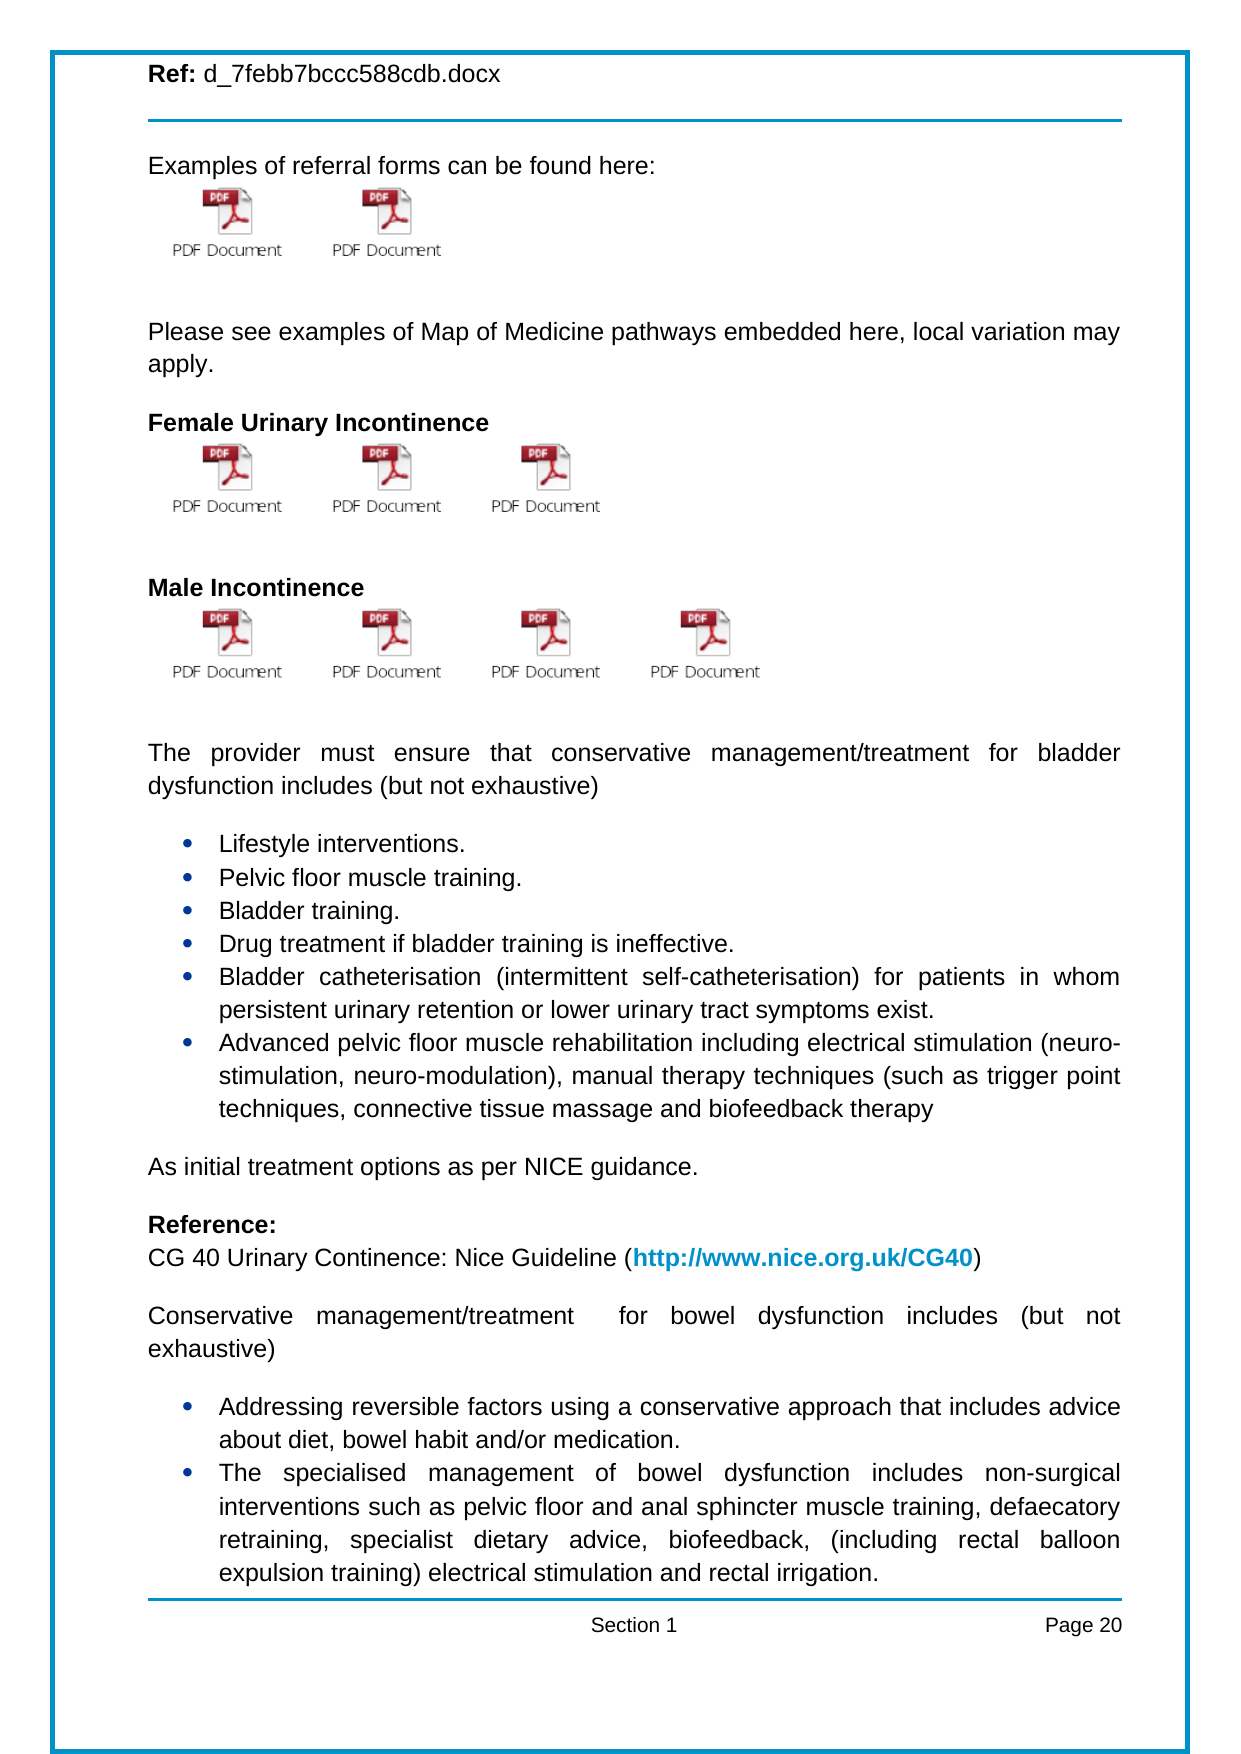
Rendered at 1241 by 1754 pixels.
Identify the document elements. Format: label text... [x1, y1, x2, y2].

text As initial treatment options as per guidance. [148, 1152, 1122, 1181]
text Conservative management/treatment for bowel dysfunction includes (but not exhaustive) [148, 1301, 1122, 1363]
list The specialised management of bowel dysfunction includes non-surgical interventions such as pelvic floor and anal sphincter muscle training, defaecatory retraining, specialist dietary advice, biofeedback, (including rectal balloon expulsion training) electrical stimulation and rectal irrigation. [183, 1458, 1122, 1586]
list Bladder catheterisation (intermittent self-catheterisation) for patients in whom persistent urinary retention or lower urinary tract symptoms exist. [183, 962, 1122, 1024]
list Addressing reversible factors using a conservative approach that includes advice about diet, bowel habit and/or medication. [183, 1392, 1122, 1454]
list Pelvic floor muscle training. [183, 862, 1122, 891]
text Examples of referral forms can be found here: [148, 151, 1122, 180]
text Male Incontinence [148, 573, 1122, 602]
text Please see examples of Map of Medicine pathways embedded here, local variation may apply. [148, 316, 1122, 378]
list Bladder training. [183, 896, 1122, 924]
text Female Urinary Incontinence [148, 407, 1122, 436]
text Reference: [148, 1210, 1122, 1239]
list Advanced pelvic floor muscle rehabilitation including electrical stimulation (neuro-stimulation, neuro-modulation), manual therapy techniques (such as trigger point techniques, connective tissue massage and biofeedback therapy [183, 1028, 1122, 1123]
text CG 40 Urinary Continence: Nice Guideline (http://www.nice.org.uk/CG40) [148, 1243, 1122, 1272]
list Drug treatment if bladder training is ineffective. [183, 929, 1122, 958]
text The provider must ensure that conservative management/treatment for bladder dysfunction includes (but not exhaustive) [148, 738, 1122, 800]
list Lifestyle interventions. [183, 829, 1122, 858]
